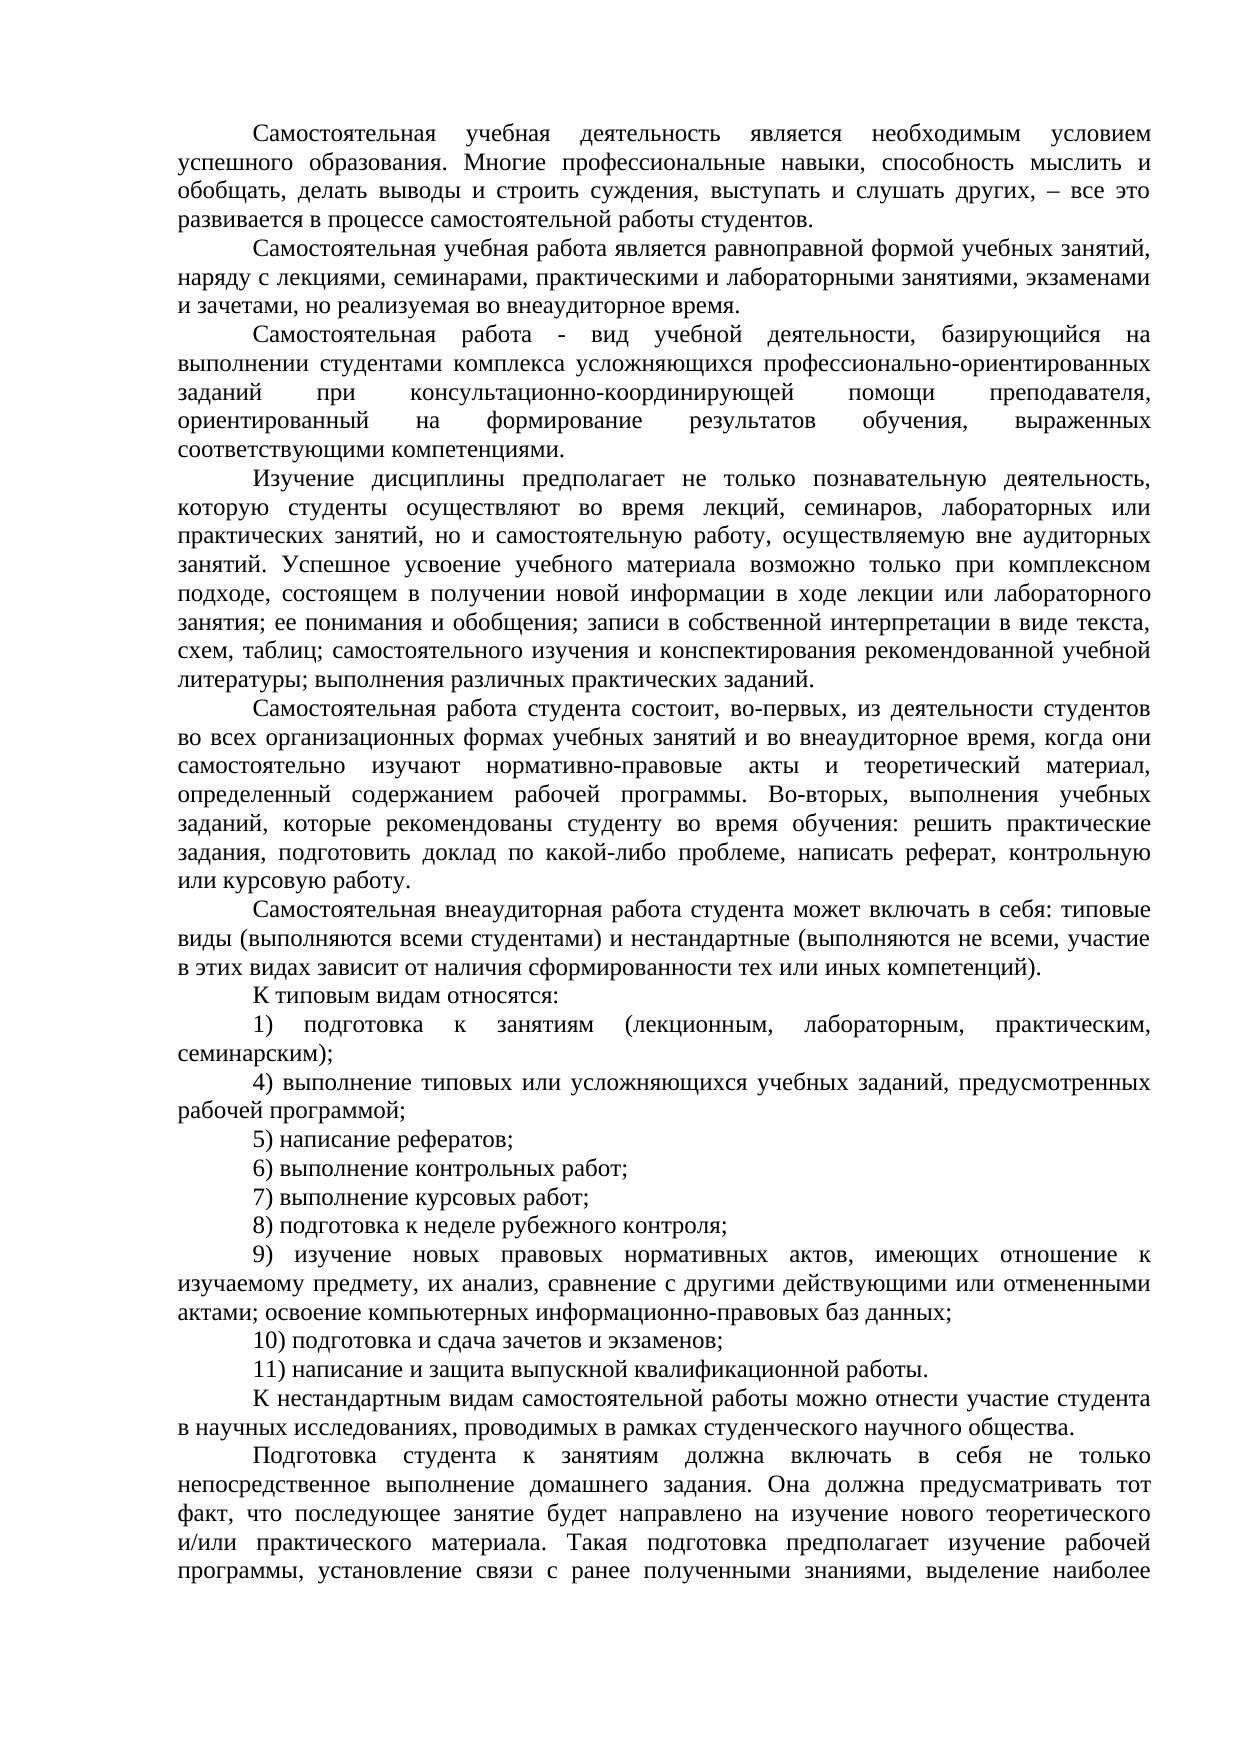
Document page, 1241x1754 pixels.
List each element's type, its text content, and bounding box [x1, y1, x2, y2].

text 1) подготовка к занятиям (лекционным, лабораторным, практическим, семинарским); [177, 1009, 1152, 1067]
text 10) подготовка и сдача зачетов и экзаменов; [177, 1326, 1152, 1354]
text 4) выполнение типовых или усложняющихся учебных заданий, предусмотренных рабочей программой; [177, 1067, 1152, 1124]
text 5) написание рефератов; [177, 1124, 1152, 1153]
text 8) подготовка к неделе рубежного контроля; [177, 1211, 1152, 1239]
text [177, 1441, 1152, 1584]
text К нестандартным видам самостоятельной работы можно отнести участие студента в научных исследованиях, проводимых в рамках студенческого научного общества. [177, 1383, 1152, 1441]
text Самостоятельная учебная деятельность является необходимым условием успешного образования. Многие профессиональные навыки, способность мыслить и обобщать, делать выводы и строить суждения, выступать и слушать других, – все это развивается в процессе самостоятельной работы студентов. [177, 118, 1152, 233]
text К типовым видам относятся: [177, 981, 1152, 1009]
text Самостоятельная внеаудиторная работа студента может включать в себя: типовые виды (выполняются всеми студентами) и нестандартные (выполняются не всеми, участие в этих видах зависит от наличия сформированности тех или иных компетенций). [177, 894, 1152, 981]
text Самостоятельная работа студента состоит, во-первых, из деятельности студентов во всех организационных формах учебных занятий и во внеаудиторное время, когда они самостоятельно изучают нормативно-правовые акты и теоретический материал, определенный содержанием рабочей программы. Во-вторых, выполнения учебных заданий, которые рекомендованы студенту во время обучения: решить практические задания, подготовить доклад по какой-либо проблеме, написать реферат, контрольную или курсовую работу. [177, 693, 1152, 894]
text 6) выполнение контрольных работ; [177, 1153, 1152, 1182]
text Самостоятельная учебная работа является равноправной формой учебных занятий, наряду с лекциями, семинарами, практическими и лабораторными занятиями, экзаменами и зачетами, но реализуемая во внеаудиторное время. [177, 233, 1152, 319]
text 9) изучение новых правовых нормативных актов, имеющих отношение к изучаемому предмету, их анализ, сравнение с другими действующими или отмененными актами; освоение компьютерных информационно-правовых баз данных; [177, 1239, 1152, 1326]
text 11) написание и защита выпускной квалификационной работы. [177, 1354, 1152, 1383]
text Самостоятельная работа - вид учебной деятельности, базирующийся на выполнении студентами комплекса усложняющихся профессионально-ориентированных заданий при консультационно-координирующей помощи преподавателя, ориентированный на формирование результатов обучения, выраженных соответствующими компетенциями. [177, 319, 1152, 463]
text Изучение дисциплины предполагает не только познавательную деятельность, которую студенты осуществляют во время лекций, семинаров, лабораторных или практических занятий, но и самостоятельную работу, осуществляемую вне аудиторных занятий. Успешное усвоение учебного материала возможно только при комплексном подходе, состоящем в получении новой информации в ходе лекции или лабораторного занятия; ее понимания и обобщения; записи в собственной интерпретации в виде текста, схем, таблиц; самостоятельного изучения и конспектирования рекомендованной учебной литературы; выполнения различных практических заданий. [177, 463, 1152, 693]
text 7) выполнение курсовых работ; [177, 1182, 1152, 1211]
